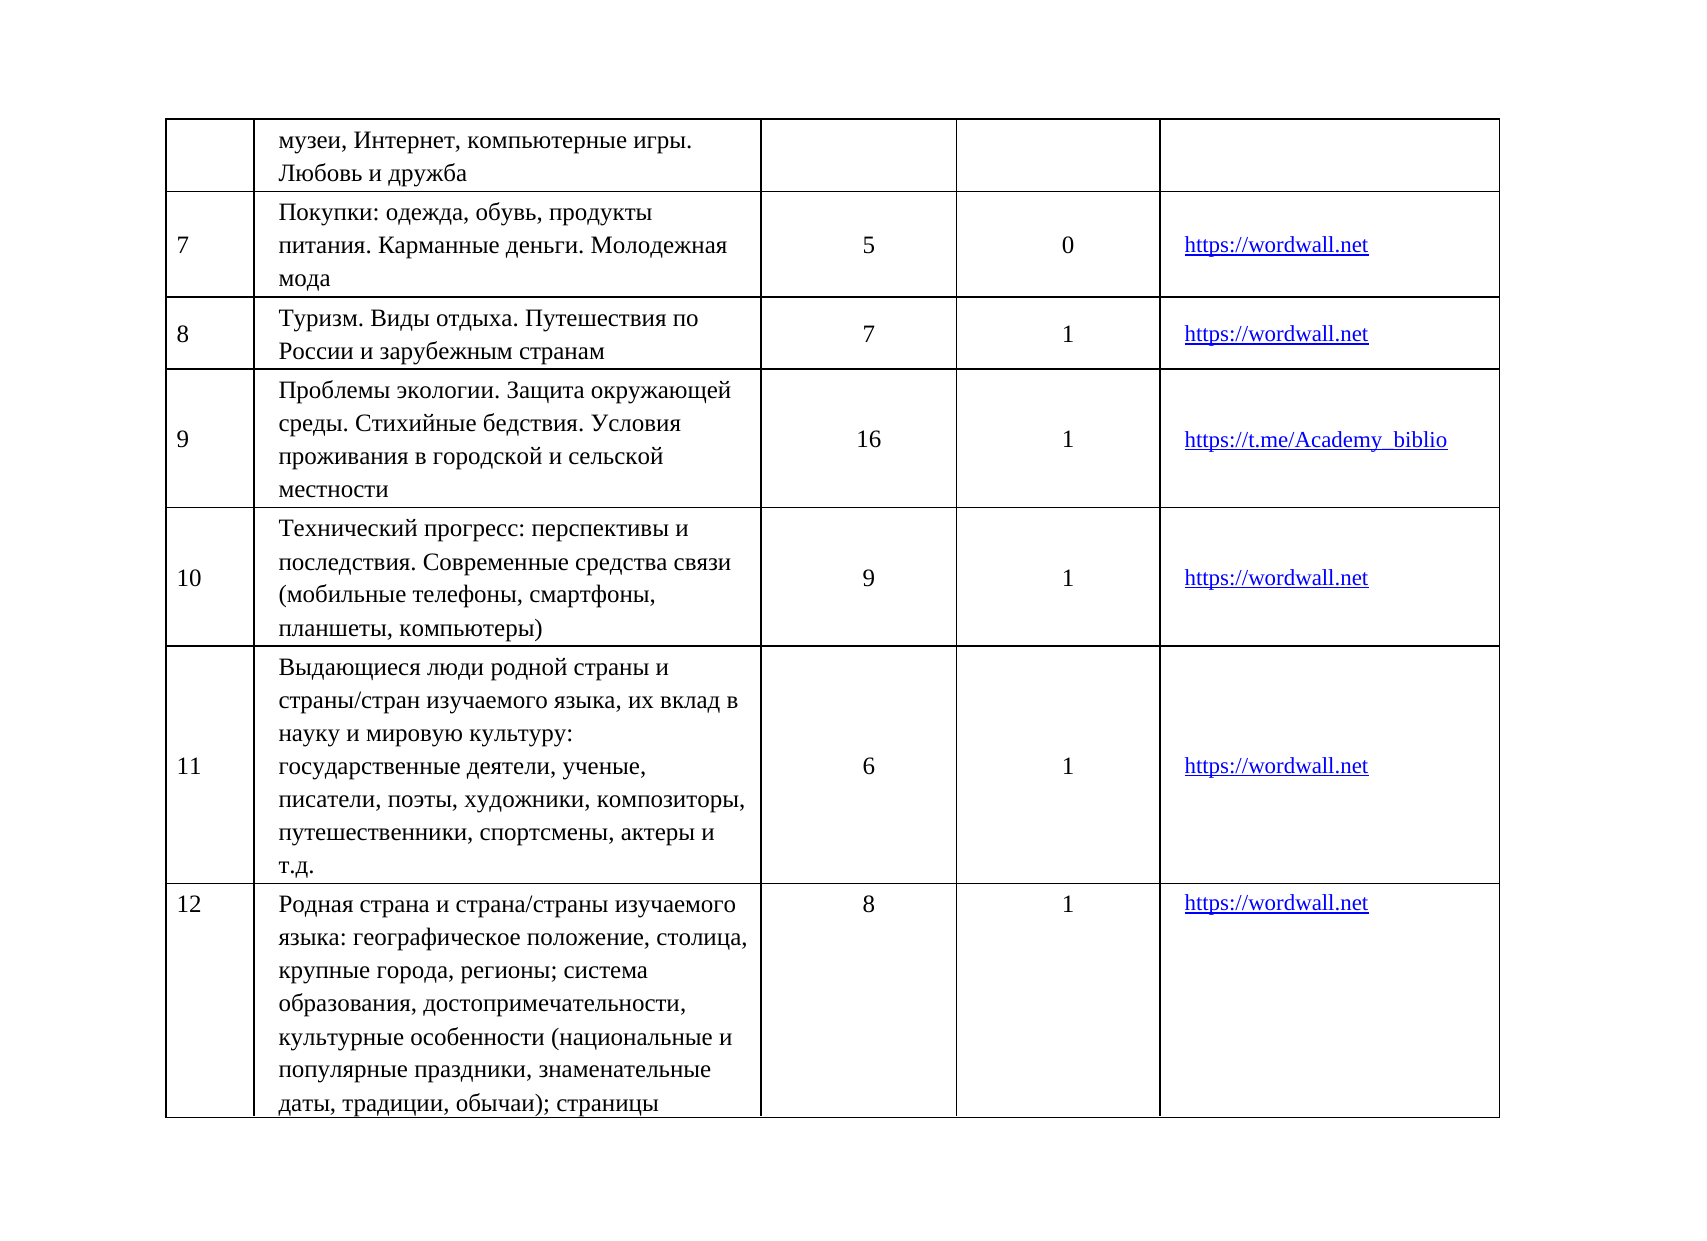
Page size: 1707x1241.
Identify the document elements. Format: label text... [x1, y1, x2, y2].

table_cell https://wordwall.net [1161, 647, 1499, 883]
table_cell 6 [167, 120, 253, 191]
table_cell 8 [167, 298, 253, 368]
table_cell https://wordwall.net [1161, 508, 1499, 645]
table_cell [255, 884, 760, 1116]
table_cell 1 [957, 120, 1159, 191]
table_cell 7 [167, 192, 253, 296]
table_cell 1 [957, 647, 1159, 883]
table_cell 13 [762, 120, 956, 191]
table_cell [1161, 120, 1499, 191]
table_cell 1 [957, 298, 1159, 368]
table_cell 5 [762, 192, 956, 296]
table_cell https://t.me/Academy_biblio [1161, 370, 1499, 507]
table_cell https://wordwall.net [1161, 298, 1499, 368]
table_cell 11 [167, 647, 253, 883]
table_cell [255, 120, 760, 191]
table_cell 12 [167, 884, 253, 1116]
table_cell 6 [762, 647, 956, 883]
table_cell 9 [762, 508, 956, 645]
table_cell 16 [762, 370, 956, 507]
table_cell Туризм. Виды отдыха. Путешествия по России и зарубежным странам [255, 298, 760, 368]
table_cell 7 [762, 298, 956, 368]
table_cell Технический прогресс: перспективы и последствия. Современные средства связи (мобильные телефоны, смартфоны, планшеты, компьютеры) [255, 508, 760, 645]
table_cell Покупки: одежда, обувь, продукты питания. Карманные деньги. Молодежная мода [255, 192, 760, 296]
table_cell 0 [957, 192, 1159, 296]
table_cell 10 [167, 508, 253, 645]
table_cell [1161, 884, 1499, 1116]
table_cell 1 [957, 508, 1159, 645]
table_cell Проблемы экологии. Защита окружающей среды. Стихийные бедствия. Условия проживания в городской и сельской местности [255, 370, 760, 507]
table_cell Выдающиеся люди родной страны и страны/стран изучаемого языка, их вклад в науку и мировую культуру: государственные деятели, ученые, писатели, поэты, художники, композиторы, путешественники, спортсмены, актеры и т.д. [255, 647, 760, 883]
table_cell 1 [957, 884, 1159, 1116]
table_cell 9 [167, 370, 253, 507]
table_cell https://wordwall.net [1161, 192, 1499, 296]
table_cell 8 [762, 884, 956, 1116]
table_cell 1 [957, 370, 1159, 507]
